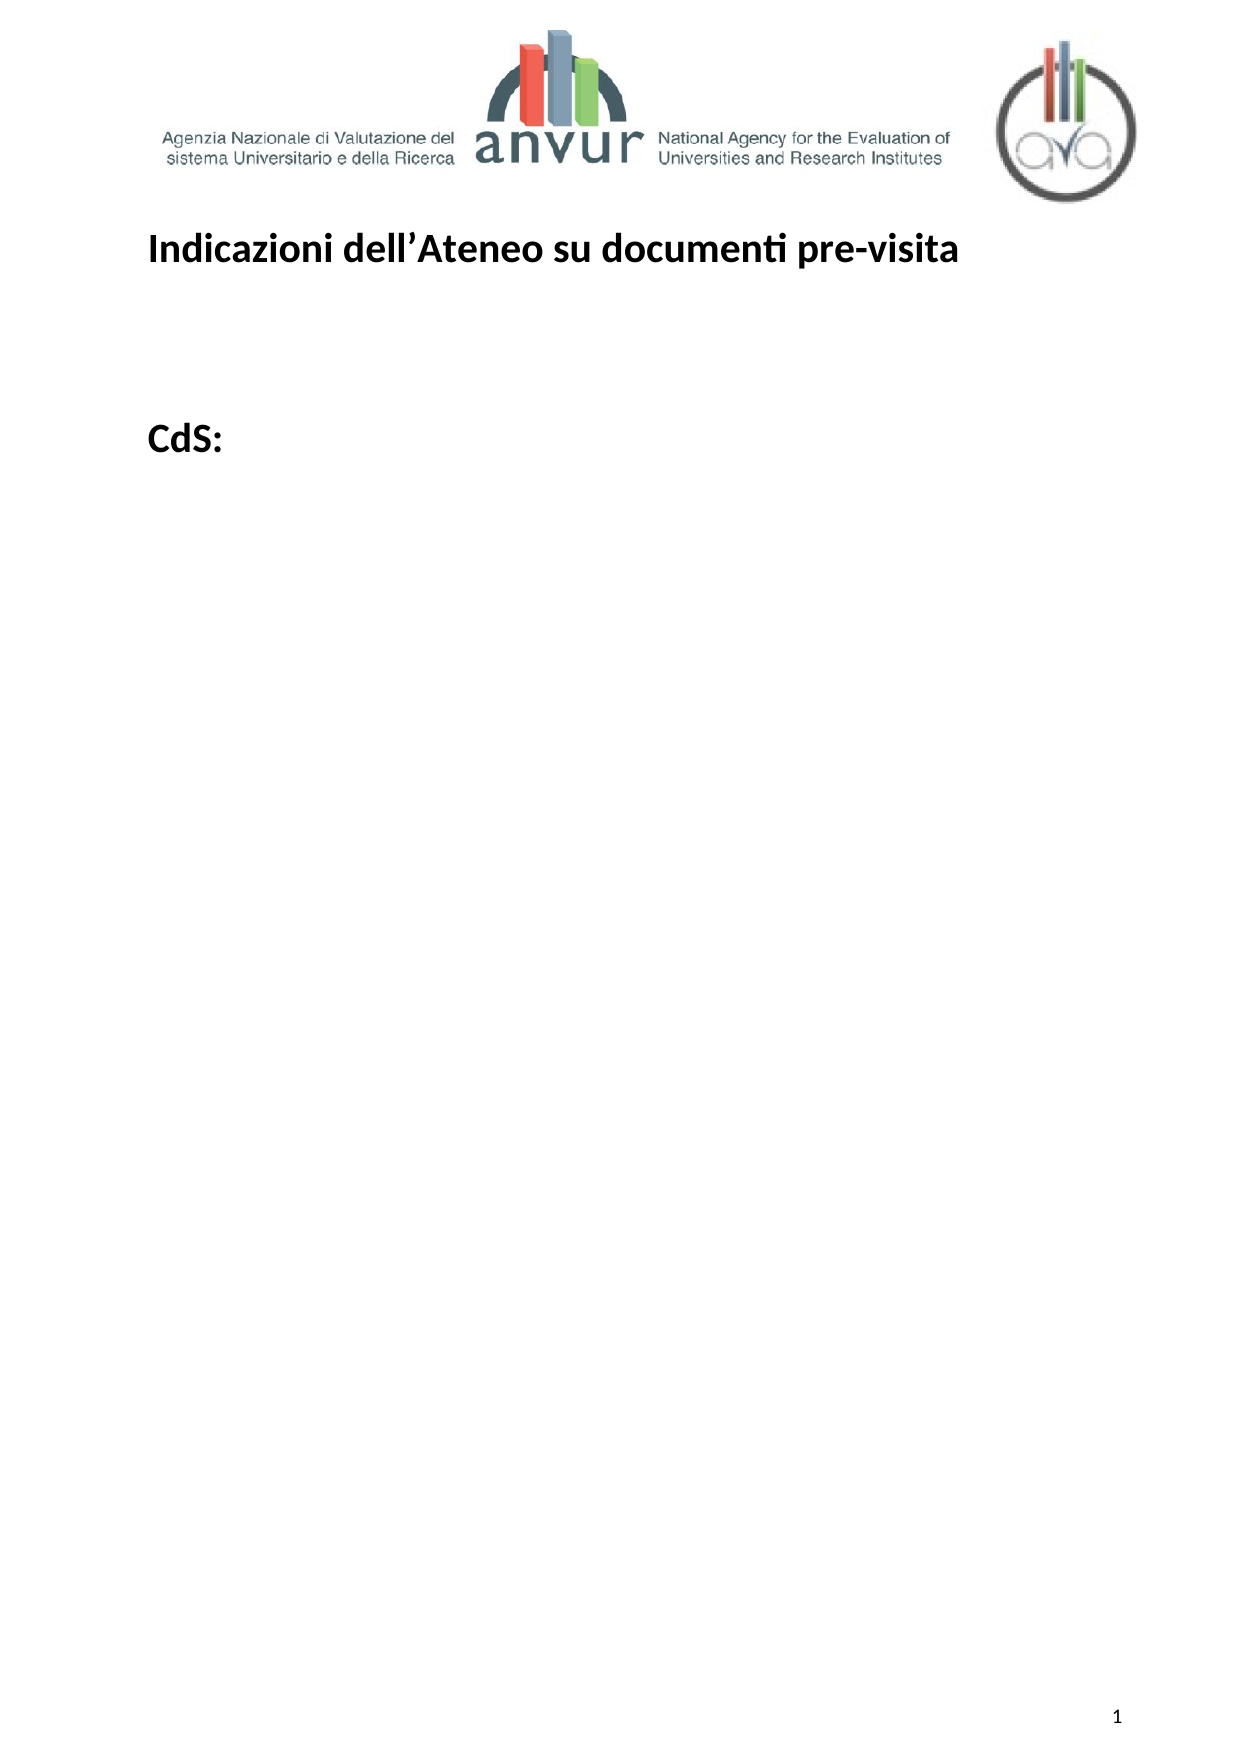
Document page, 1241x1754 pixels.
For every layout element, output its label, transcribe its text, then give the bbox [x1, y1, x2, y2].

text Indicazioni dell’Ateneo su documenti pre-visita [148, 222, 1122, 273]
text CdS: [148, 412, 1122, 463]
